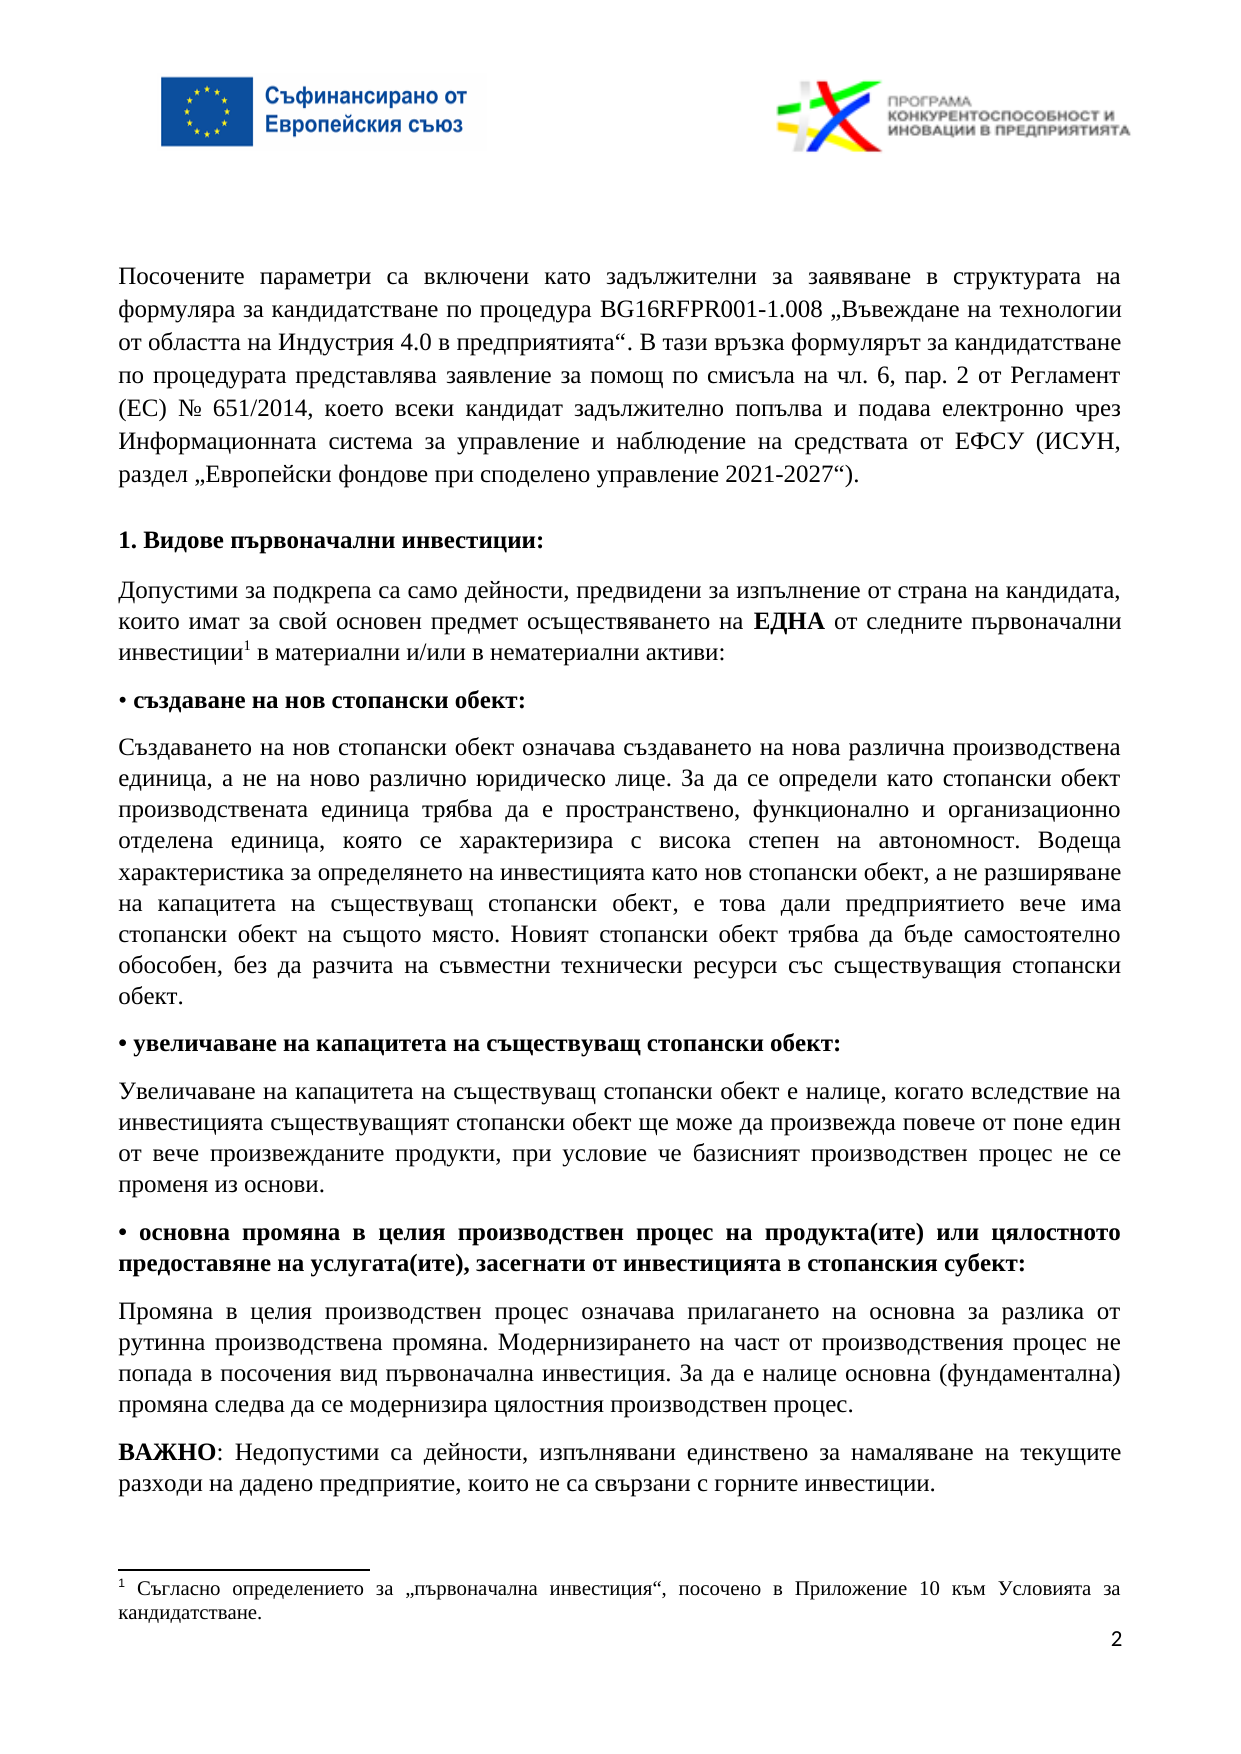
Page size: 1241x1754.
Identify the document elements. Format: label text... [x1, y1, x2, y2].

text Посочените параметри са включени като задължителни за заявяване в структурата на формуляра за кандидатстване по процедура BG16RFPR001-1.008 „Въвеждане на технологии от областта на Индустрия 4.0 в предприятията“. В тази връзка формулярът за кандидатстване по процедурата представлява заявление за помощ по смисъла на чл. 6, пар. 2 от Регламент (ЕС) № 651/2014, което всеки кандидат задължително попълва и подава електронно чрез Информационната система за управление и наблюдение на средствата от ЕФСУ (ИСУН, раздел „Европейски фондове при споделено управление 2021-2027“). [118, 261, 1122, 488]
text 1. Видове първоначални инвестиции: [118, 525, 1122, 554]
text ВАЖНО: Недопустими са дейности, изпълнявани единствено за намаляване на текущите разходи на дадено предприятие, които не са свързани с горните инвестиции. [118, 1437, 1122, 1496]
text • увеличаване на капацитета на съществуващ стопански обект: [118, 1028, 1122, 1057]
text Допустими за подкрепа са само дейности, предвидени за изпълнение от страна на кандидата, които имат за свой основен предмет осъществяването на ЕДНА от следните първоначални инвестиции в материални и/или в нематериални активи: [118, 575, 1122, 666]
text • създаване на нов стопански обект: [118, 685, 1122, 713]
text Промяна в целия производствен процес означава прилагането на основна за разлика от рутинна производствена промяна. Модернизирането на част от производствения процес не попада в посочения вид първоначална инвестиция. За да е налице основна (фундаментална) промяна следва да се модернизира цялостния производствен процес. [118, 1296, 1122, 1418]
text Създаването на нов стопански обект означава създаването на нова различна производствена единица, а не на ново различно юридическо лице. За да се определи като стопански обект производствената единица трябва да е пространствено, функционално и организационно отделена единица, която се характеризира с висока степен на автономност. Водеща характеристика за определянето на инвестицията като нов стопански обект, а не разширяване на капацитета на съществуващ стопански обект, е това дали предприятието вече има стопански обект на същото място. Новият стопански обект трябва да бъде самостоятелно обособен, без да разчита на съвместни технически ресурси със съществуващия стопански обект. [118, 732, 1122, 1009]
picture [775, 73, 1134, 161]
text • основна промяна в целия производствен процес на продукта(ите) или цялостното предоставяне на услугата(ите), засегнати от инвестицията в стопанския субект: [118, 1217, 1122, 1277]
text Увеличаване на капацитета на съществуващ стопански обект е налице, когато вследствие на инвестицията съществуващият стопански обект ще може да произвежда повече от поне един от вече произвежданите продукти, при условие че базисният производствен процес не се променя из основи. [118, 1076, 1122, 1198]
picture [157, 73, 487, 151]
